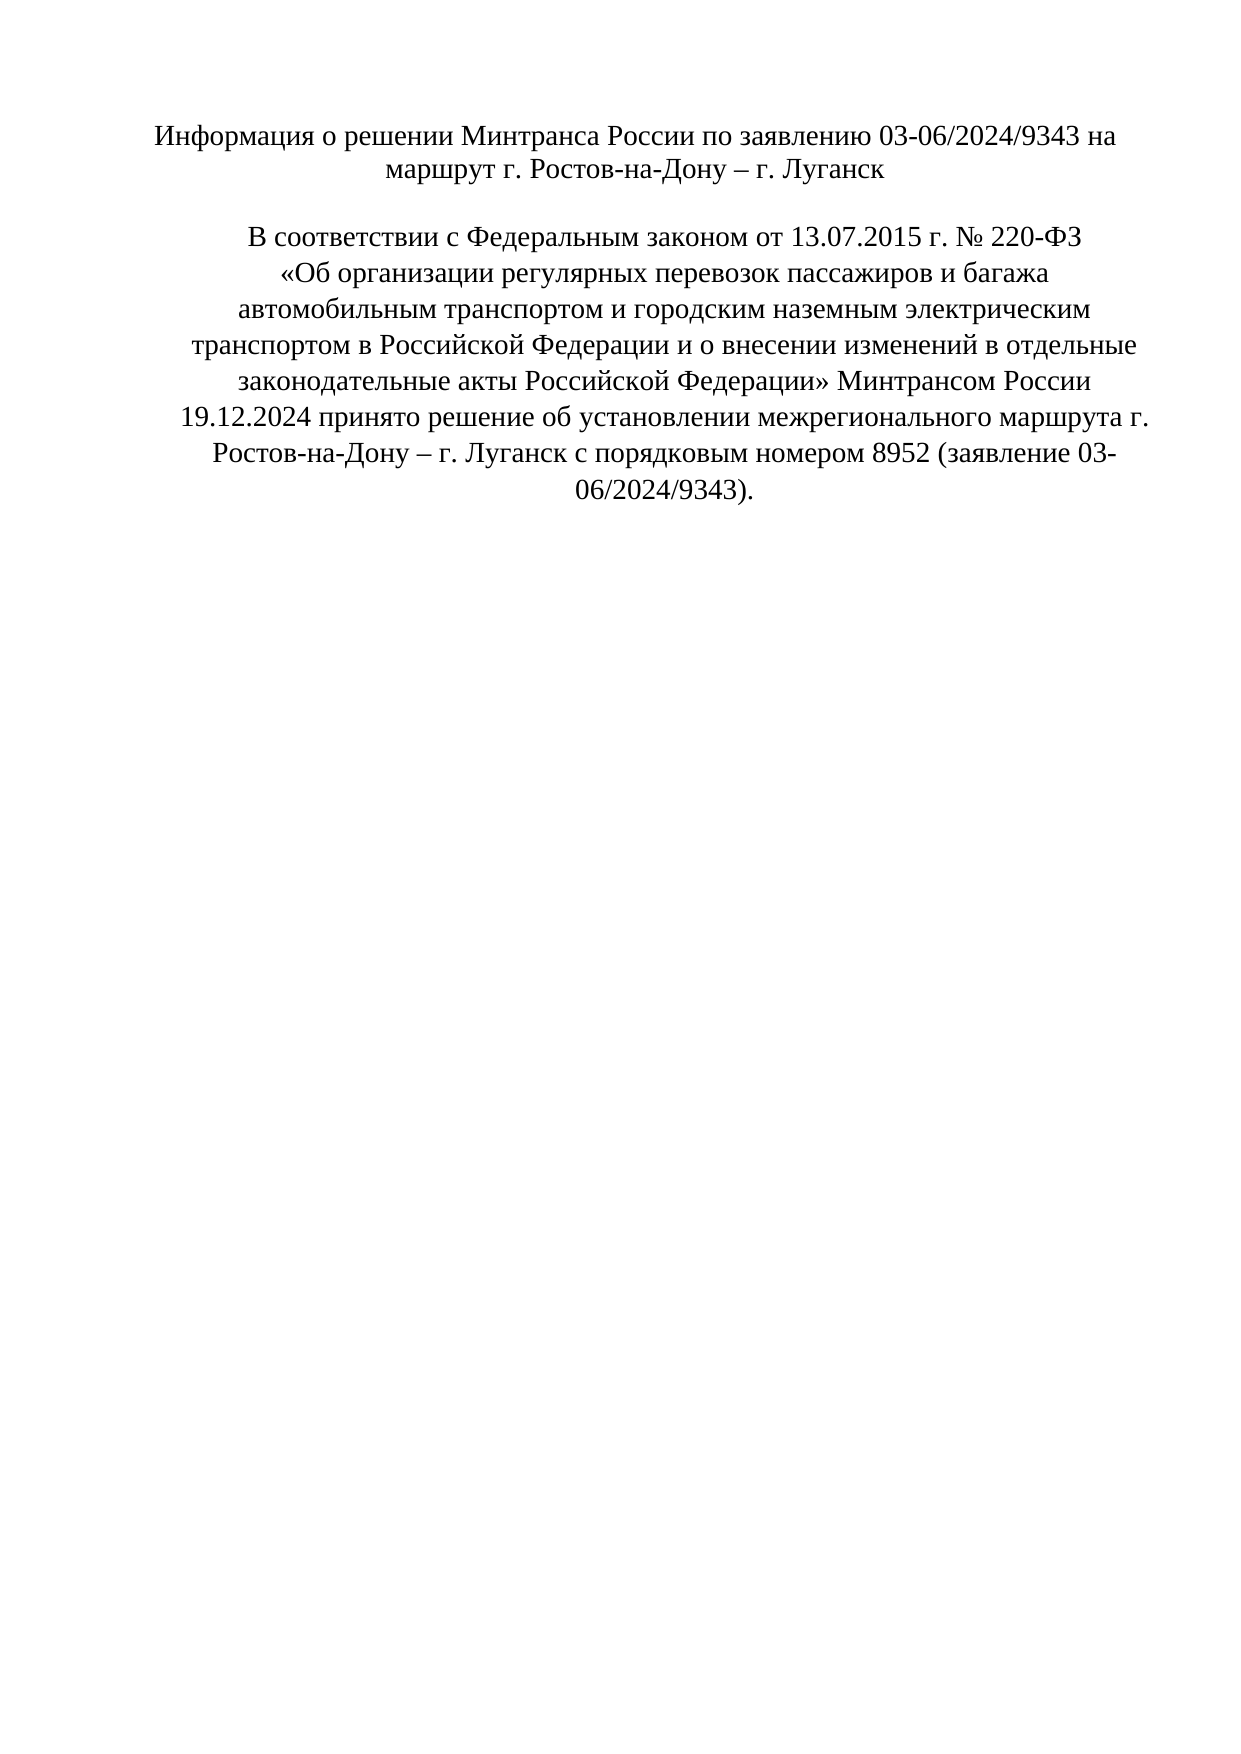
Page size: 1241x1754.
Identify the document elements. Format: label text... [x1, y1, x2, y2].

text В соответствии с Федеральным законом от 13.07.2015 г. № 220-ФЗ «Об организации регулярных перевозок пассажиров и багажа автомобильным транспортом и городским наземным электрическим транспортом в Российской Федерации и о внесении изменений в отдельные законодательные акты Российской Федерации» Минтрансом России 19.12.2024 принято решение об установлении межрегионального маршрута г. Ростов-на-Дону – г. Луганск с порядковым номером 8952 (заявление 03-06/2024/9343). [177, 219, 1152, 505]
text Информация о решении Минтранса России по заявлению 03-06/2024/9343 на маршрут г. Ростов-на-Дону – г. Луганск [118, 118, 1152, 185]
